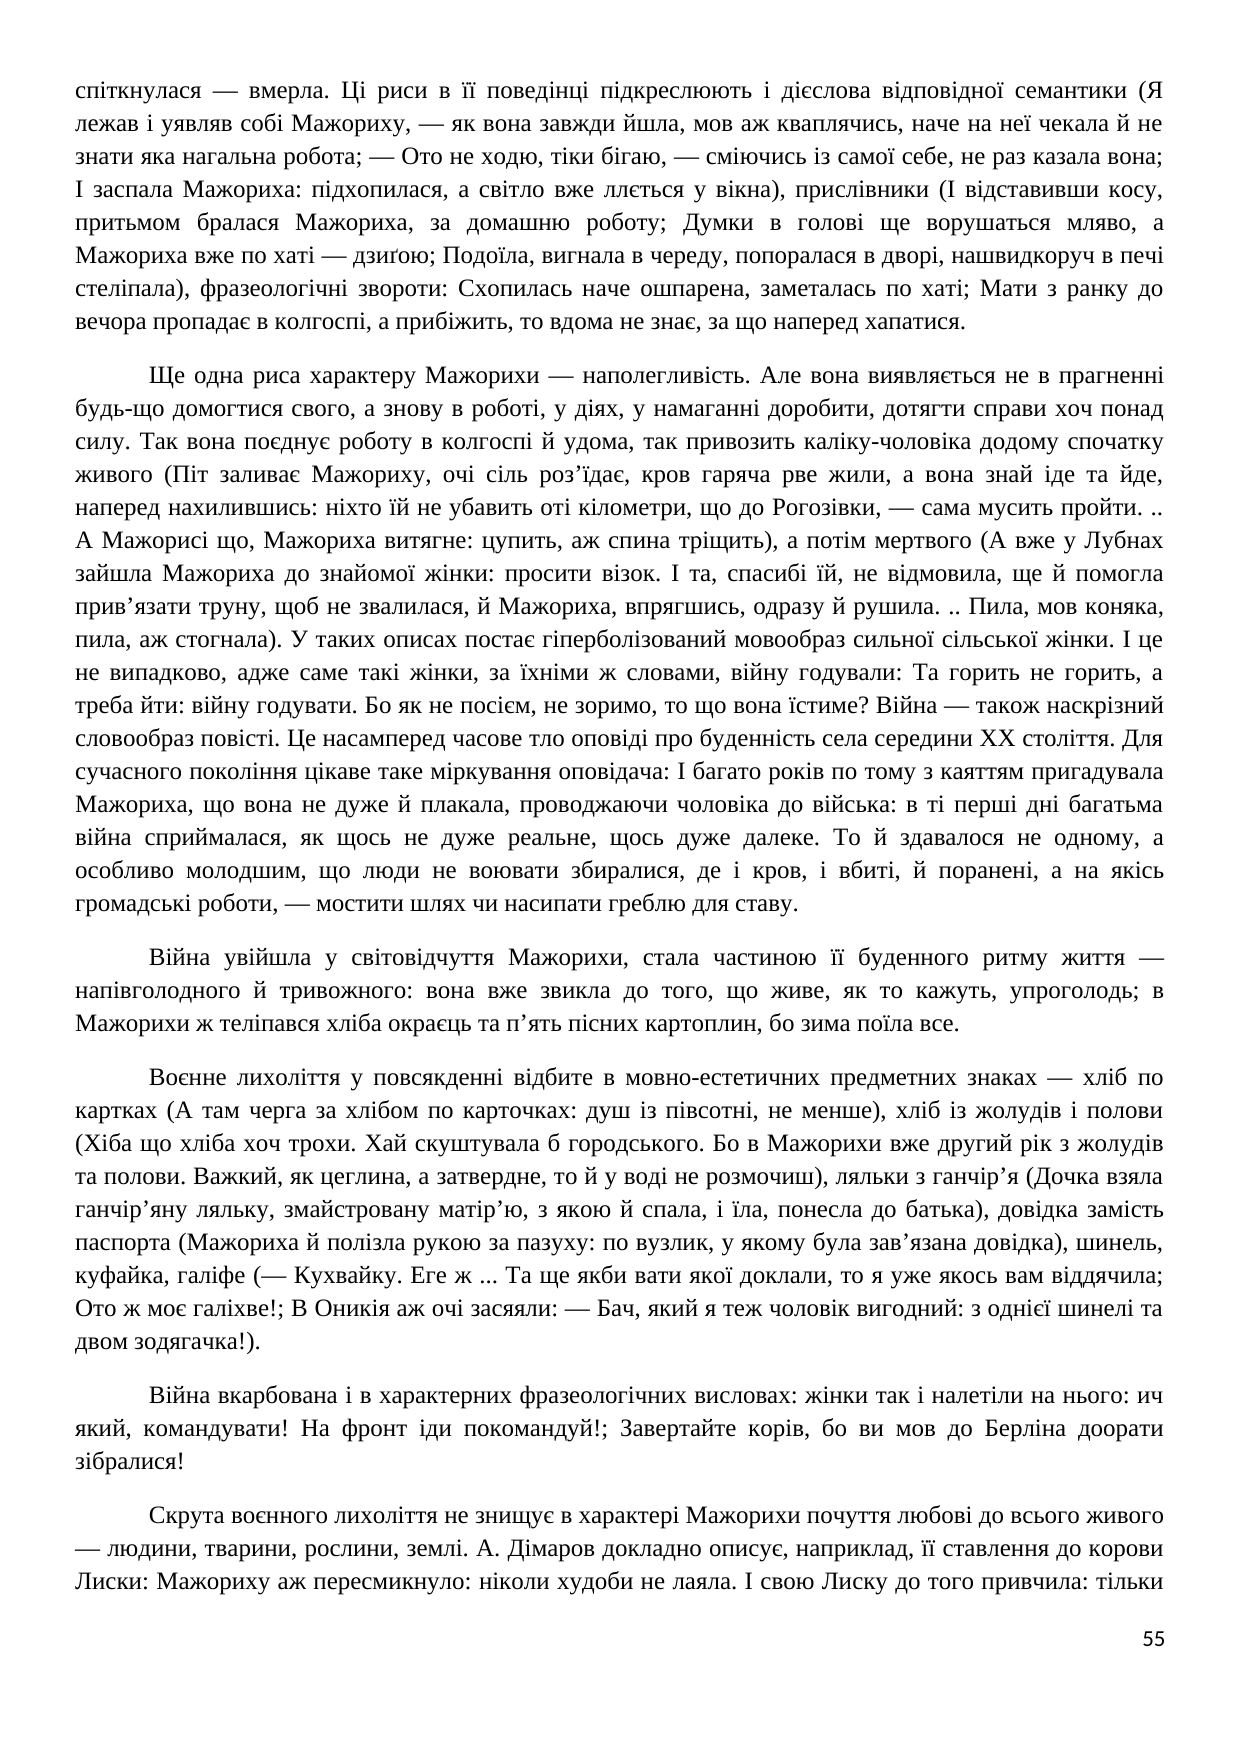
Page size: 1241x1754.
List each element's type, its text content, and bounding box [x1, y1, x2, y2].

text Війна увійшла у світовідчуття Мажорихи, стала частиною її буденного ритму життя — напівголодного й тривожного: вона вже звикла до того, що живе, як то кажуть, упроголодь; в Мажорихи ж теліпався хліба окраєць та п’ять пісних картоплин, бо зима поїла все. [75, 942, 1165, 1037]
text Війна вкарбована і в характерних фразеологічних висловах: жінки так і налетіли на нього: ич який, командувати! На фронт іди покомандуй!; Завертайте корів, бо ви мов до Берліна доорати зібралися! [75, 1380, 1165, 1475]
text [75, 75, 1165, 335]
text Воєнне лихоліття у повсякденні відбите в мовно-естетичних предметних знаках — хліб по картках (А там черга за хлібом по карточках: душ із півсотні, не менше), хліб із жолудів і полови (Хіба що хліба хоч трохи. Хай скуштувала б городського. Бо в Мажорихи вже другий рік з жолудів та полови. Важкий, як цеглина, а затвердне, то й у воді не розмочиш), ляльки з ганчір’я (Дочка взяла ганчір’яну ляльку, змайстровану матір’ю, з якою й спала, і їла, понесла до батька), довідка замість паспорта (Мажориха й полізла рукою за пазуху: по вузлик, у якому була зав’язана довідка), шинель, куфайка, галіфе (— Кухвайку. Еге ж ... Та ще якби вати якої доклали, то я уже якось вам віддячила; Ото ж моє галіхве!; В Оникія аж очі засяяли: — Бач, який я теж чоловік вигодний: з однієї шинелі та двом зодягачка!). [75, 1062, 1165, 1355]
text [75, 1500, 1165, 1595]
text Ще одна риса характеру Мажорихи — наполегливість. Але вона виявляється не в прагненні будь-що домогтися свого, а знову в роботі, у діях, у намаганні доробити, дотягти справи хоч понад силу. Так вона поєднує роботу в колгоспі й удома, так привозить каліку-чоловіка додому спочатку живого (Піт заливає Мажориху, очі сіль роз’їдає, кров гаряча рве жили, а вона знай іде та йде, наперед нахилившись: ніхто їй не убавить оті кілометри, що до Рогозівки, — сама мусить пройти. .. А Мажорисі що, Мажориха витягне: цупить, аж спина тріщить), а потім мертвого (А вже у Лубнах зайшла Мажориха до знайомої жінки: просити візок. І та, спасибі їй, не відмовила, ще й помогла прив’язати труну, щоб не звалилася, й Мажориха, впрягшись, одразу й рушила. .. Пила, мов коняка, пила, аж стогнала). У таких описах постає гіперболізований мовообраз сильної сільської жінки. І це не випадково, адже саме такі жінки, за їхніми ж словами, війну годували: Та горить не горить, а треба йти: війну годувати. Бо як не посієм, не зоримо, то що вона їстиме? Війна — також наскрізний словообраз повісті. Це насамперед часове тло оповіді про буденність села середини ХХ століття. Для сучасного покоління цікаве таке міркування оповідача: І багато років по тому з каяттям пригадувала Мажориха, що вона не дуже й плакала, проводжаючи чоловіка до війська: в ті перші дні багатьма війна сприймалася, як щось не дуже реальне, щось дуже далеке. То й здавалося не одному, а особливо молодшим, що люди не воювати збиралися, де і кров, і вбиті, й поранені, а на якісь громадські роботи, — мостити шлях чи насипати греблю для ставу. [75, 360, 1165, 917]
